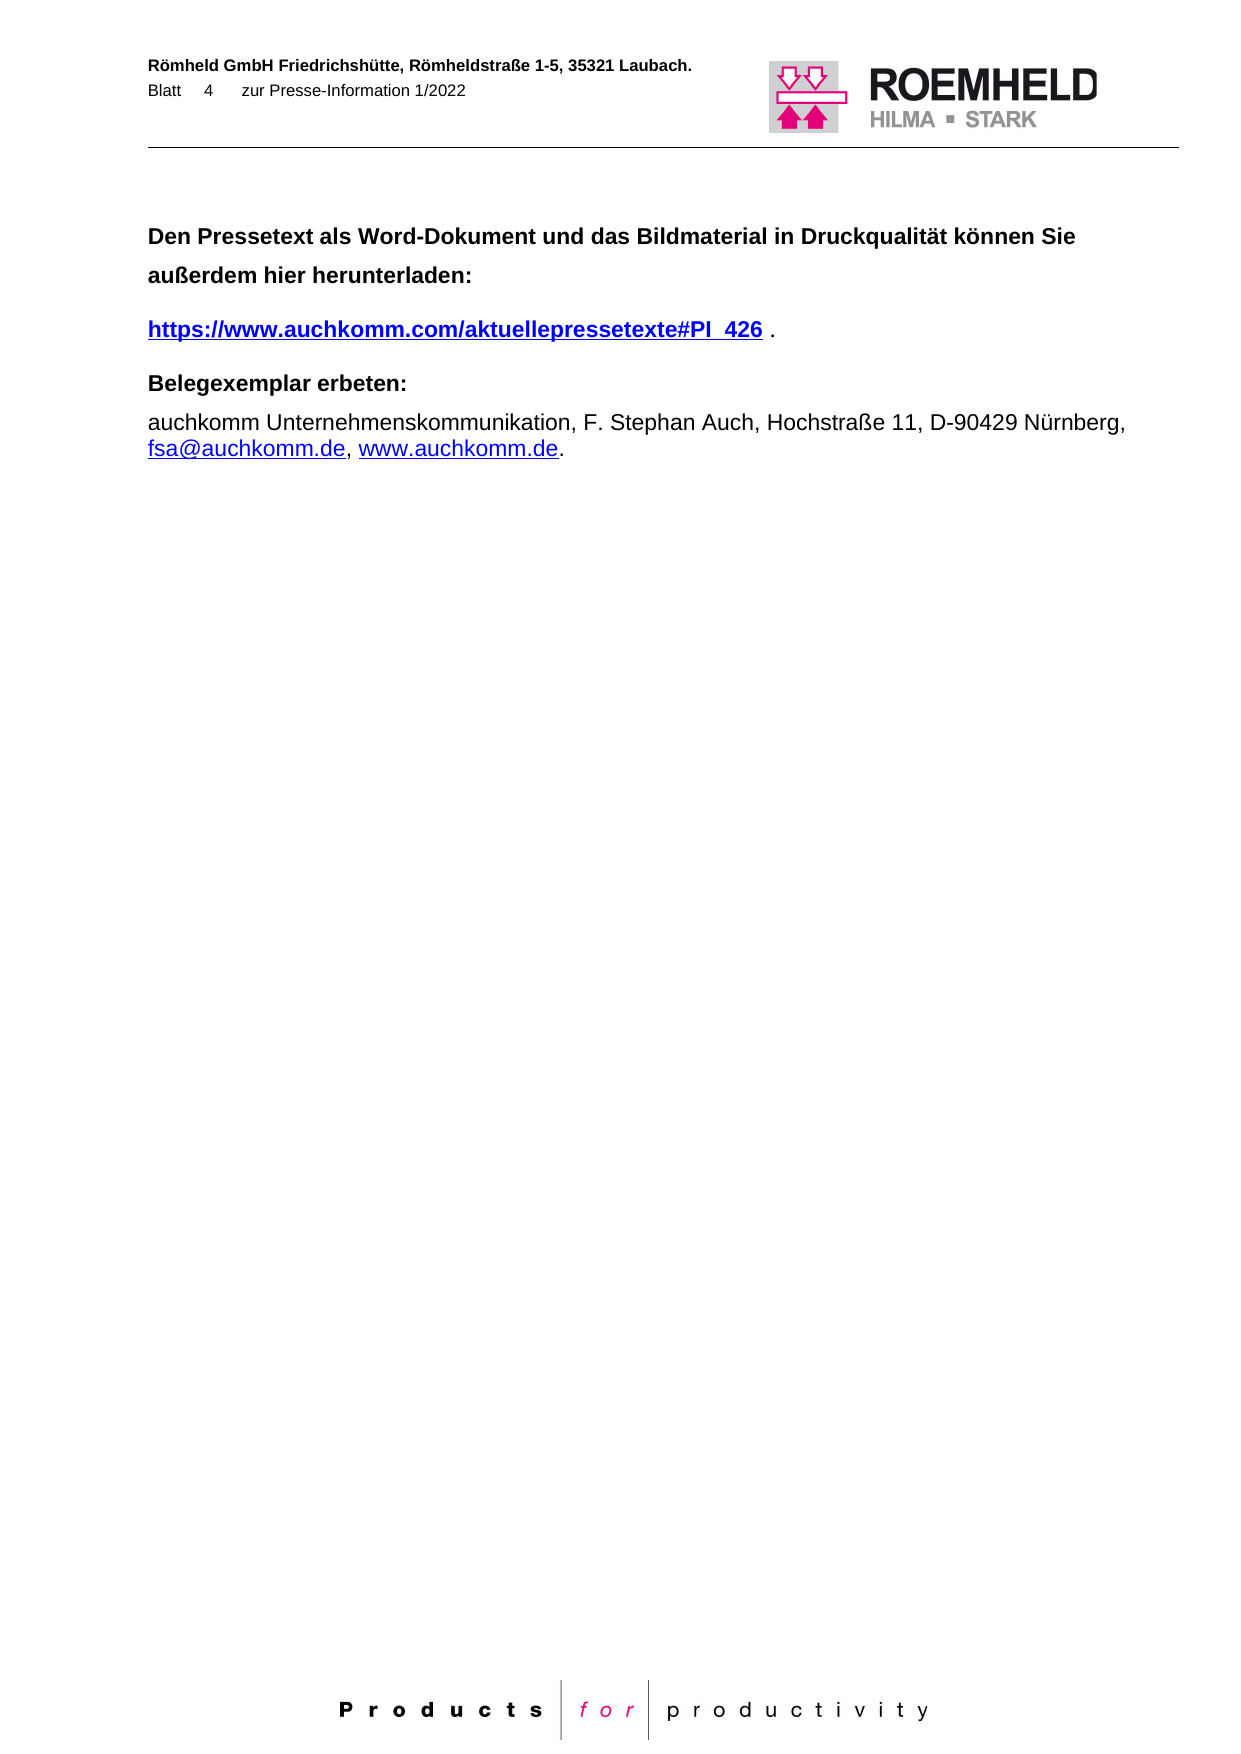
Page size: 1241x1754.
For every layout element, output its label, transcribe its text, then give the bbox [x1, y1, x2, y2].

picture [293, 1665, 984, 1750]
text https://www.auchkomm.com/aktuellepressetexte#PI_426 . [148, 314, 1162, 343]
text Belegexemplar erbeten: [148, 370, 1162, 396]
picture [767, 61, 1097, 132]
text auchkomm Unternehmenskommunikation, F. Stephan Auch, Hochstraße 11, D-90429 Nürnberg, fsa@auchkomm.de, www.auchkomm.de. [148, 409, 1162, 461]
text Den Pressetext als Word-Dokument und das Bildmaterial in Druckqualität können Sie außerdem hier herunterladen: [148, 223, 1162, 288]
